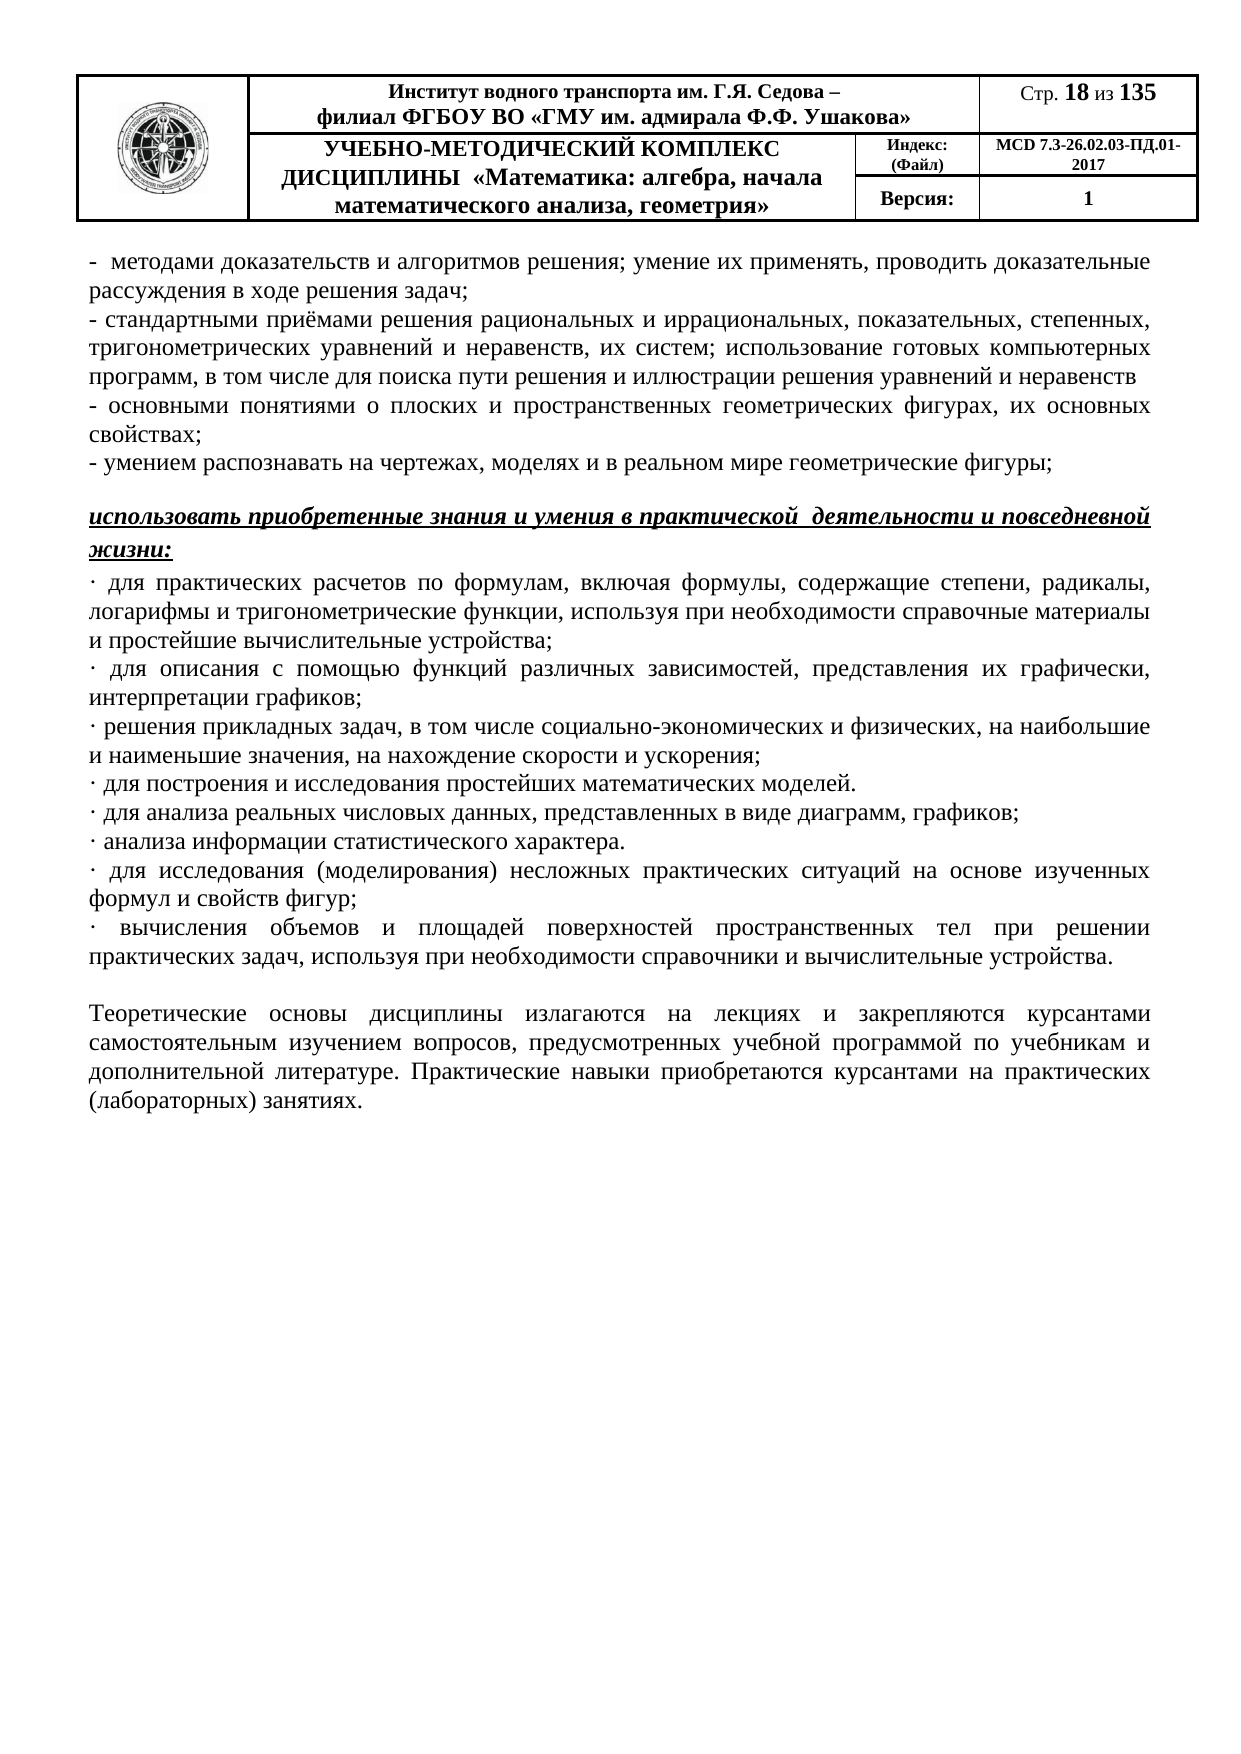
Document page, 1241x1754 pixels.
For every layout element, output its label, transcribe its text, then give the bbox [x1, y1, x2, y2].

text · для исследования (моделирования) несложных практических ситуаций на основе изученных формул и свойств фигур; [89, 855, 1152, 912]
text · для практических расчетов по формулам, включая формулы, содержащие степени, радикалы, логарифмы и тригонометрические функции, используя при необходимости справочные материалы и простейшие вычислительные устройства; [89, 567, 1152, 653]
text - основными понятиями о плоских и пространственных геометрических фигурах, их основных свойствах; [89, 390, 1152, 447]
text - методами доказательств и алгоритмов решения; умение их применять, проводить доказательные рассуждения в ходе решения задач; [89, 246, 1152, 304]
text использовать приобретенные знания и умения в практической деятельности и повседневной жизни: [89, 501, 1152, 563]
text · вычисления объемов и площадей поверхностей пространственных тел при решении практических задач, используя при необходимости справочники и вычислительные устройства. [89, 912, 1152, 970]
text · для построения и исследования простейших математических моделей. [89, 768, 1152, 797]
list - стандартными приёмами решения рациональных и иррациональных, показательных, степенных, тригонометрических уравнений и неравенств, их систем; использование готовых компьютерных программ, в том числе для поиска пути решения и иллюстрации решения уравнений и неравенств [89, 304, 1152, 390]
text · анализа информации статистического характера. [89, 826, 1152, 855]
text Теоретические основы дисциплины излагаются на лекциях и закрепляются курсантами самостоятельным изучением вопросов, предусмотренных учебной программой по учебникам и дополнительной литературе. Практические навыки приобретаются курсантами на практических (лабораторных) занятиях. [89, 998, 1152, 1113]
text · решения прикладных задач, в том числе социально-экономических и физических, на наибольшие и наименьшие значения, на нахождение скорости и ускорения; [89, 711, 1152, 768]
picture [117, 102, 209, 194]
text · для описания с помощью функций различных зависимостей, представления их графически, интерпретации графиков; [89, 653, 1152, 711]
text - умением распознавать на чертежах, моделях и в реальном мире геометрические фигуры; [89, 447, 1152, 476]
text · для анализа реальных числовых данных, представленных в виде диаграмм, графиков; [89, 797, 1152, 826]
